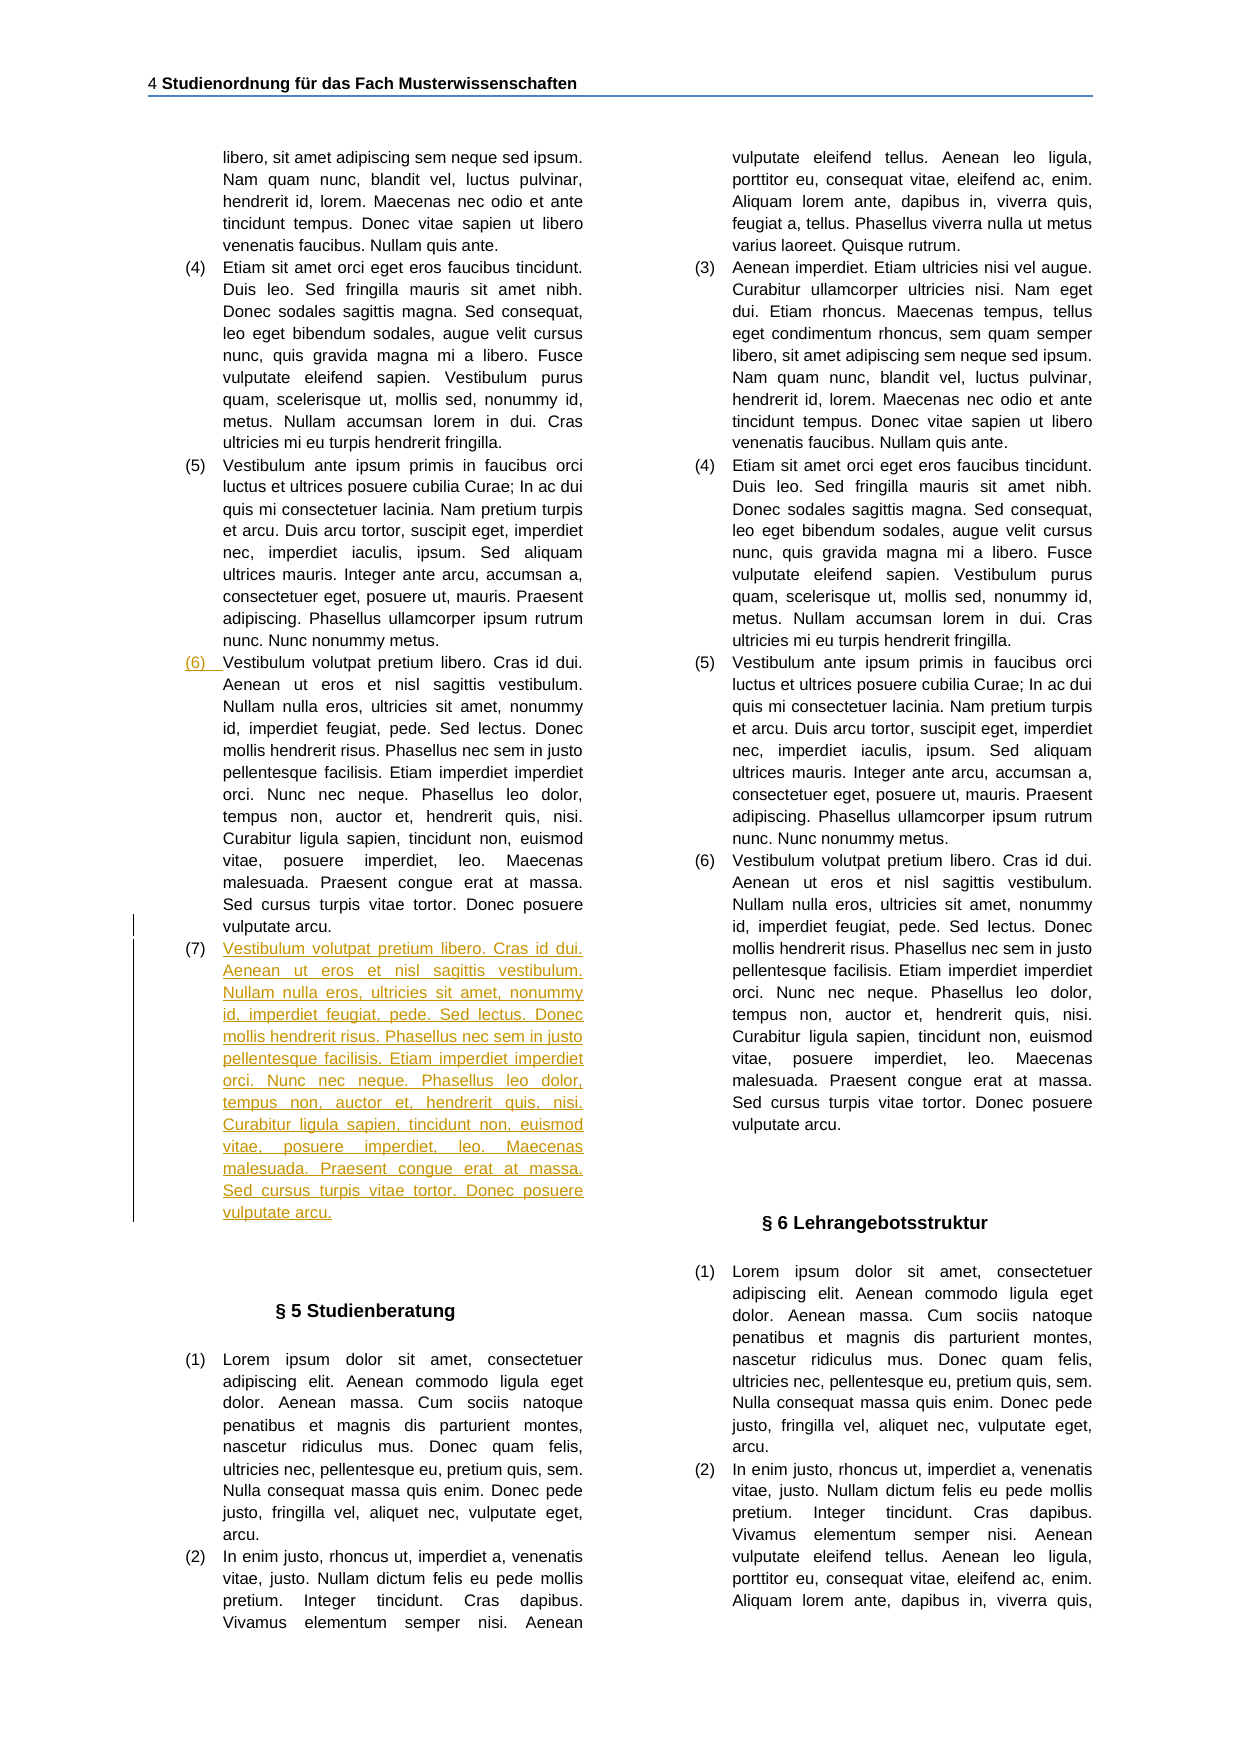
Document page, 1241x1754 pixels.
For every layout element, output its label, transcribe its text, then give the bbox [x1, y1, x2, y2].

list Etiam sit amet orci eget eros faucibus tincidunt. Duis leo. Sed fringilla mauris sit amet nibh. Donec sodales sagittis magna. Sed consequat, leo eget bibendum sodales, augue velit cursus nunc, quis gravida magna mi a libero. Fusce vulputate eleifend sapien. Vestibulum purus quam, scelerisque ut, mollis sed, nonummy id, metus. Nullam accumsan lorem in dui. Cras ultricies mi eu turpis hendrerit fringilla. [185, 257, 583, 452]
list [185, 148, 583, 255]
list Vestibulum volutpat pretium libero. Cras id dui. Aenean ut eros et nisl sagittis vestibulum. Nullam nulla eros, ultricies sit amet, nonummy id, imperdiet feugiat, pede. Sed lectus. Donec mollis hendrerit risus. Phasellus nec sem in justo pellentesque facilisis. Etiam imperdiet imperdiet orci. Nunc nec neque. Phasellus leo dolor, tempus non, auctor et, hendrerit quis, nisi. Curabitur ligula sapien, tincidunt non, euismod vitae, posuere imperdiet, leo. Maecenas malesuada. Praesent congue erat at massa. Sed cursus turpis vitae tortor. Donec posuere vulputate arcu. [694, 851, 1093, 1134]
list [185, 1547, 583, 1632]
subtitle § 5 Studienberatung [148, 1299, 583, 1321]
list Vestibulum ante ipsum primis in faucibus orci luctus et ultrices posuere cubilia Curae; In ac dui quis mi consectetuer lacinia. Nam pretium turpis et arcu. Duis arcu tortor, suscipit eget, imperdiet nec, imperdiet iaculis, ipsum. Sed aliquam ultrices mauris. Integer ante arcu, accumsan a, consectetuer eget, posuere ut, mauris. Praesent adipiscing. Phasellus ullamcorper ipsum rutrum nunc. Nunc nonummy metus. [694, 653, 1093, 848]
list Etiam sit amet orci eget eros faucibus tincidunt. Duis leo. Sed fringilla mauris sit amet nibh. Donec sodales sagittis magna. Sed consequat, leo eget bibendum sodales, augue velit cursus nunc, quis gravida magna mi a libero. Fusce vulputate eleifend sapien. Vestibulum purus quam, scelerisque ut, mollis sed, nonummy id, metus. Nullam accumsan lorem in dui. Cras ultricies mi eu turpis hendrerit fringilla. [694, 455, 1093, 650]
subtitle § 6 Lehrangebotsstruktur [657, 1212, 1093, 1233]
list Vestibulum volutpat pretium libero. Cras id dui. Aenean ut eros et nisl sagittis vestibulum. Nullam nulla eros, ultricies sit amet, nonummy id, imperdiet feugiat, pede. Sed lectus. Donec mollis hendrerit risus. Phasellus nec sem in justo pellentesque facilisis. Etiam imperdiet imperdiet orci. Nunc nec neque. Phasellus leo dolor, tempus non, auctor et, hendrerit quis, nisi. Curabitur ligula sapien, tincidunt non, euismod vitae, posuere imperdiet, leo. Maecenas malesuada. Praesent congue erat at massa. Sed cursus turpis vitae tortor. Donec posuere vulputate arcu. [185, 653, 583, 936]
list Lorem ipsum dolor sit amet, consectetuer adipiscing elit. Aenean commodo ligula eget dolor. Aenean massa. Cum sociis natoque penatibus et magnis dis parturient montes, nascetur ridiculus mus. Donec quam felis, ultricies nec, pellentesque eu, pretium quis, sem. Nulla consequat massa quis enim. Donec pede justo, fringilla vel, aliquet nec, vulputate eget, arcu. [694, 1261, 1093, 1456]
list Vestibulum ante ipsum primis in faucibus orci luctus et ultrices posuere cubilia Curae; In ac dui quis mi consectetuer lacinia. Nam pretium turpis et arcu. Duis arcu tortor, suscipit eget, imperdiet nec, imperdiet iaculis, ipsum. Sed aliquam ultrices mauris. Integer ante arcu, accumsan a, consectetuer eget, posuere ut, mauris. Praesent adipiscing. Phasellus ullamcorper ipsum rutrum nunc. Nunc nonummy metus. [185, 455, 583, 650]
list Lorem ipsum dolor sit amet, consectetuer adipiscing elit. Aenean commodo ligula eget dolor. Aenean massa. Cum sociis natoque penatibus et magnis dis parturient montes, nascetur ridiculus mus. Donec quam felis, ultricies nec, pellentesque eu, pretium quis, sem. Nulla consequat massa quis enim. Donec pede justo, fringilla vel, aliquet nec, vulputate eget, arcu. [185, 1349, 583, 1544]
